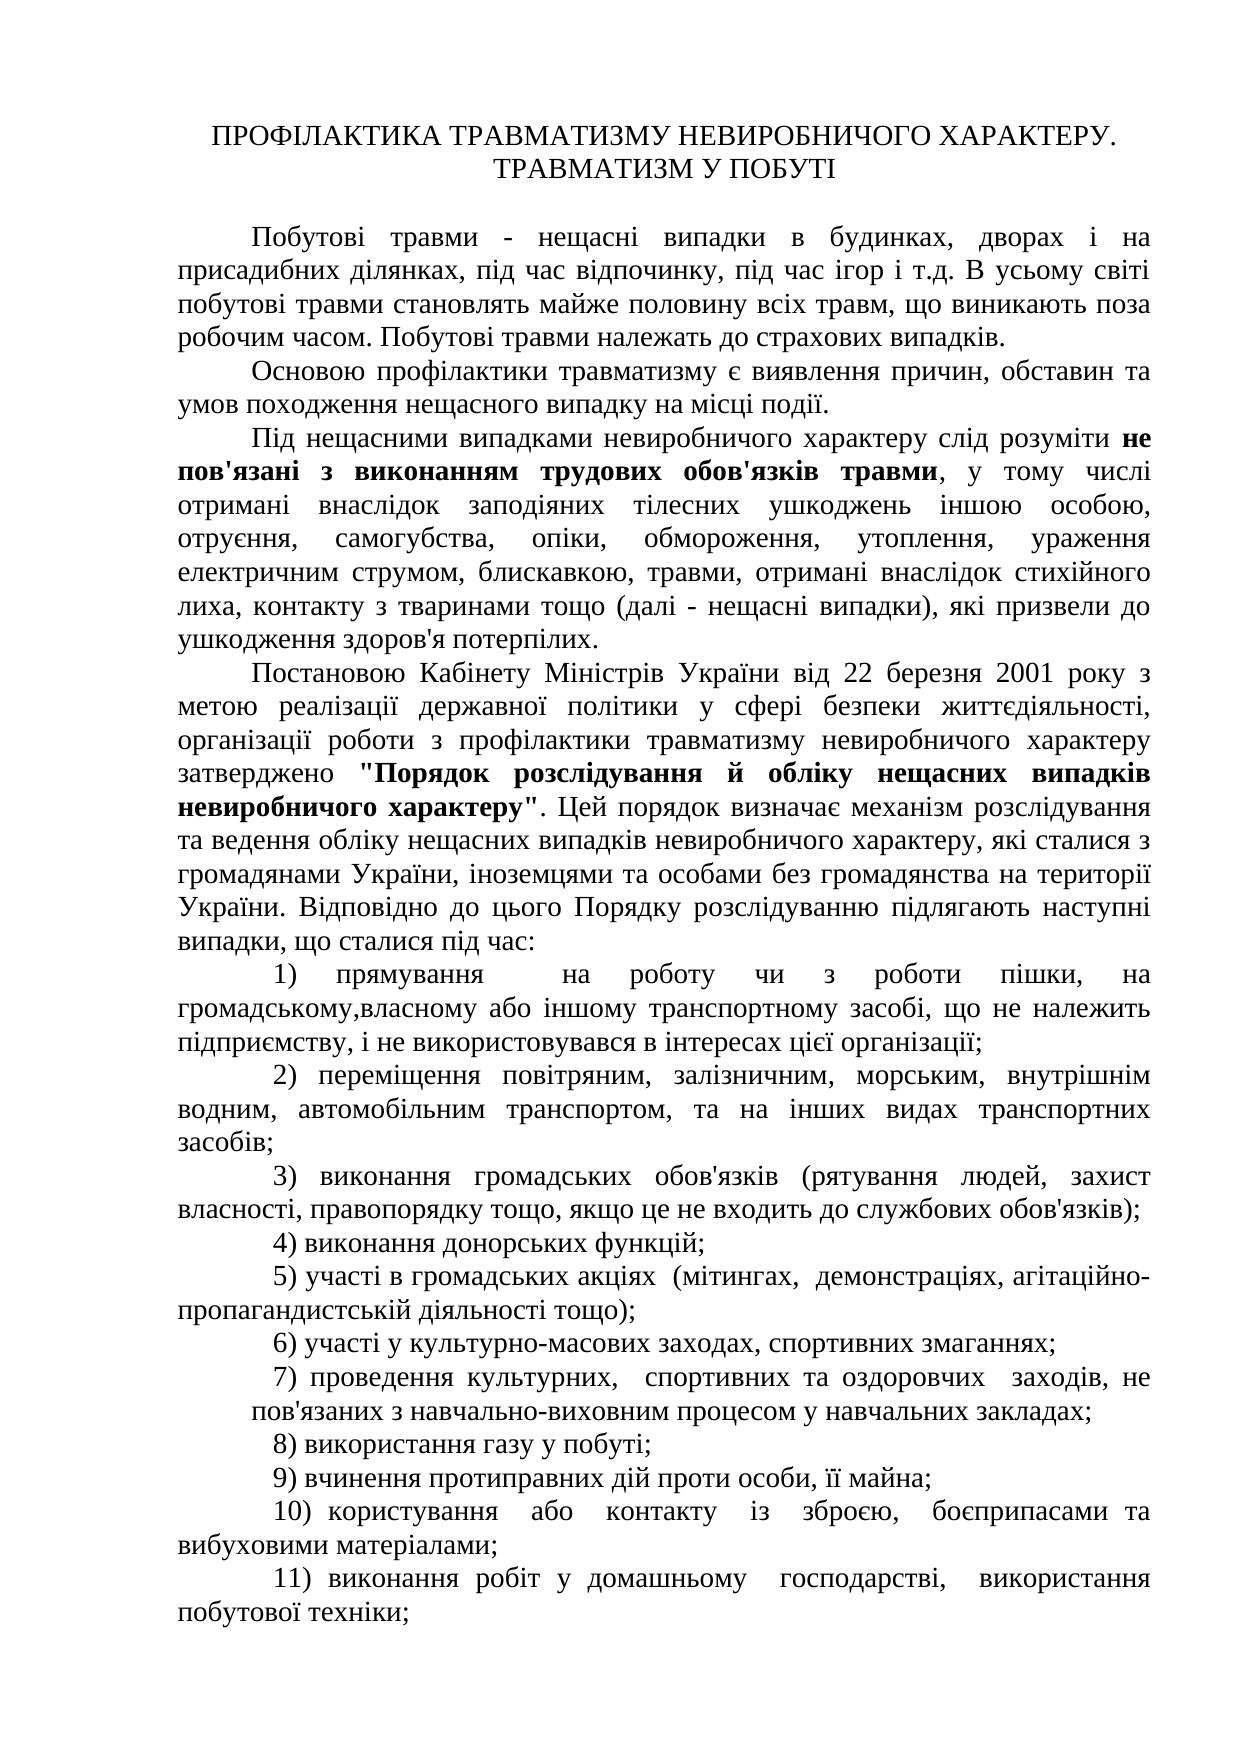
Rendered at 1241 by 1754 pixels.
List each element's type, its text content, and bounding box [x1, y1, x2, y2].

text 7) проведення культурних, спортивних та оздоровчих заходів, не пов'язаних з навчально-виховним процесом у навчальних закладах; [251, 1359, 1152, 1426]
text Постановою Кабінету Міністрів України від 22 березня 2001 року з метою реалізації державної політики у сфері безпеки життєдіяльності, організації роботи з профілактики травматизму невиробничого характеру затверджено "Порядок розслідування й обліку нещасних випадків невиробничого характеру". Цей порядок визначає механізм розслідування та ведення обліку нещасних випадків невиробничого характеру, які сталися з громадянами України, іноземцями та особами без громадянства на території України. Відповідно до цього Порядку розслідуванню підлягають наступні випадки, що сталися під час: [177, 655, 1152, 957]
text 8) використання газу у побуті; [177, 1426, 1152, 1460]
text 3) виконання громадських обов'язків (рятування людей, захист власності, правопорядку тощо, якщо це не входить до службових обов'язків); [177, 1158, 1152, 1225]
text ТРАВМАТИЗМ У ПОБУТІ [177, 152, 1152, 185]
text Побутові травми - нещасні випадки в будинках, дворах і на присадибних ділянках, під час відпочинку, під час ігор і т.д. В усьому світі побутові травми становлять майже половину всіх травм, що виникають поза робочим часом. Побутові травми належать до страхових випадків. [177, 219, 1152, 353]
text 2) переміщення повітряним, залізничним, морським, внутрішнім водним, автомобільним транспортом, та на інших видах транспортних засобів; [177, 1057, 1152, 1158]
text 11) виконання робіт у домашньому господарстві, використання побутової техніки; [177, 1560, 1152, 1627]
text 1) прямування на роботу чи з роботи пішки, на громадському,власному або іншому транспортному засобі, що не належить підприємству, і не використовувався в інтересах цієї організації; [177, 957, 1152, 1057]
text 6) участі у культурно-масових заходах, спортивних змаганнях; [177, 1326, 1152, 1359]
text Основою профілактики травматизму є виявлення причин, обставин та умов походження нещасного випадку на місці події. [177, 353, 1152, 420]
text 10) користування або контакту із зброєю, боєприпасами та вибуховими матеріалами; [177, 1493, 1152, 1560]
text Під нещасними випадками невиробничого характеру слід розуміти не пов'язані з виконанням трудових обов'язків травми, у тому числі отримані внаслідок заподіяних тілесних ушкоджень іншою особою, отруєння, самогубства, опіки, обмороження, утоплення, ураження електричним струмом, блискавкою, травми, отримані внаслідок стихійного лиха, контакту з тваринами тощо (далі - нещасні випадки), які призвели до ушкодження здоров'я потерпілих. [177, 420, 1152, 655]
text ПРОФІЛАКТИКА ТРАВМАТИЗМУ НЕВИРОБНИЧОГО ХАРАКТЕРУ. [177, 118, 1152, 152]
text 5) участі в громадських акціях (мітингах, демонстраціях, агітаційно-пропагандистській діяльності тощо); [177, 1258, 1152, 1326]
text 4) виконання донорських функцій; [251, 1225, 1152, 1258]
text 9) вчинення протиправних дій проти особи, її майна; [251, 1460, 1152, 1493]
